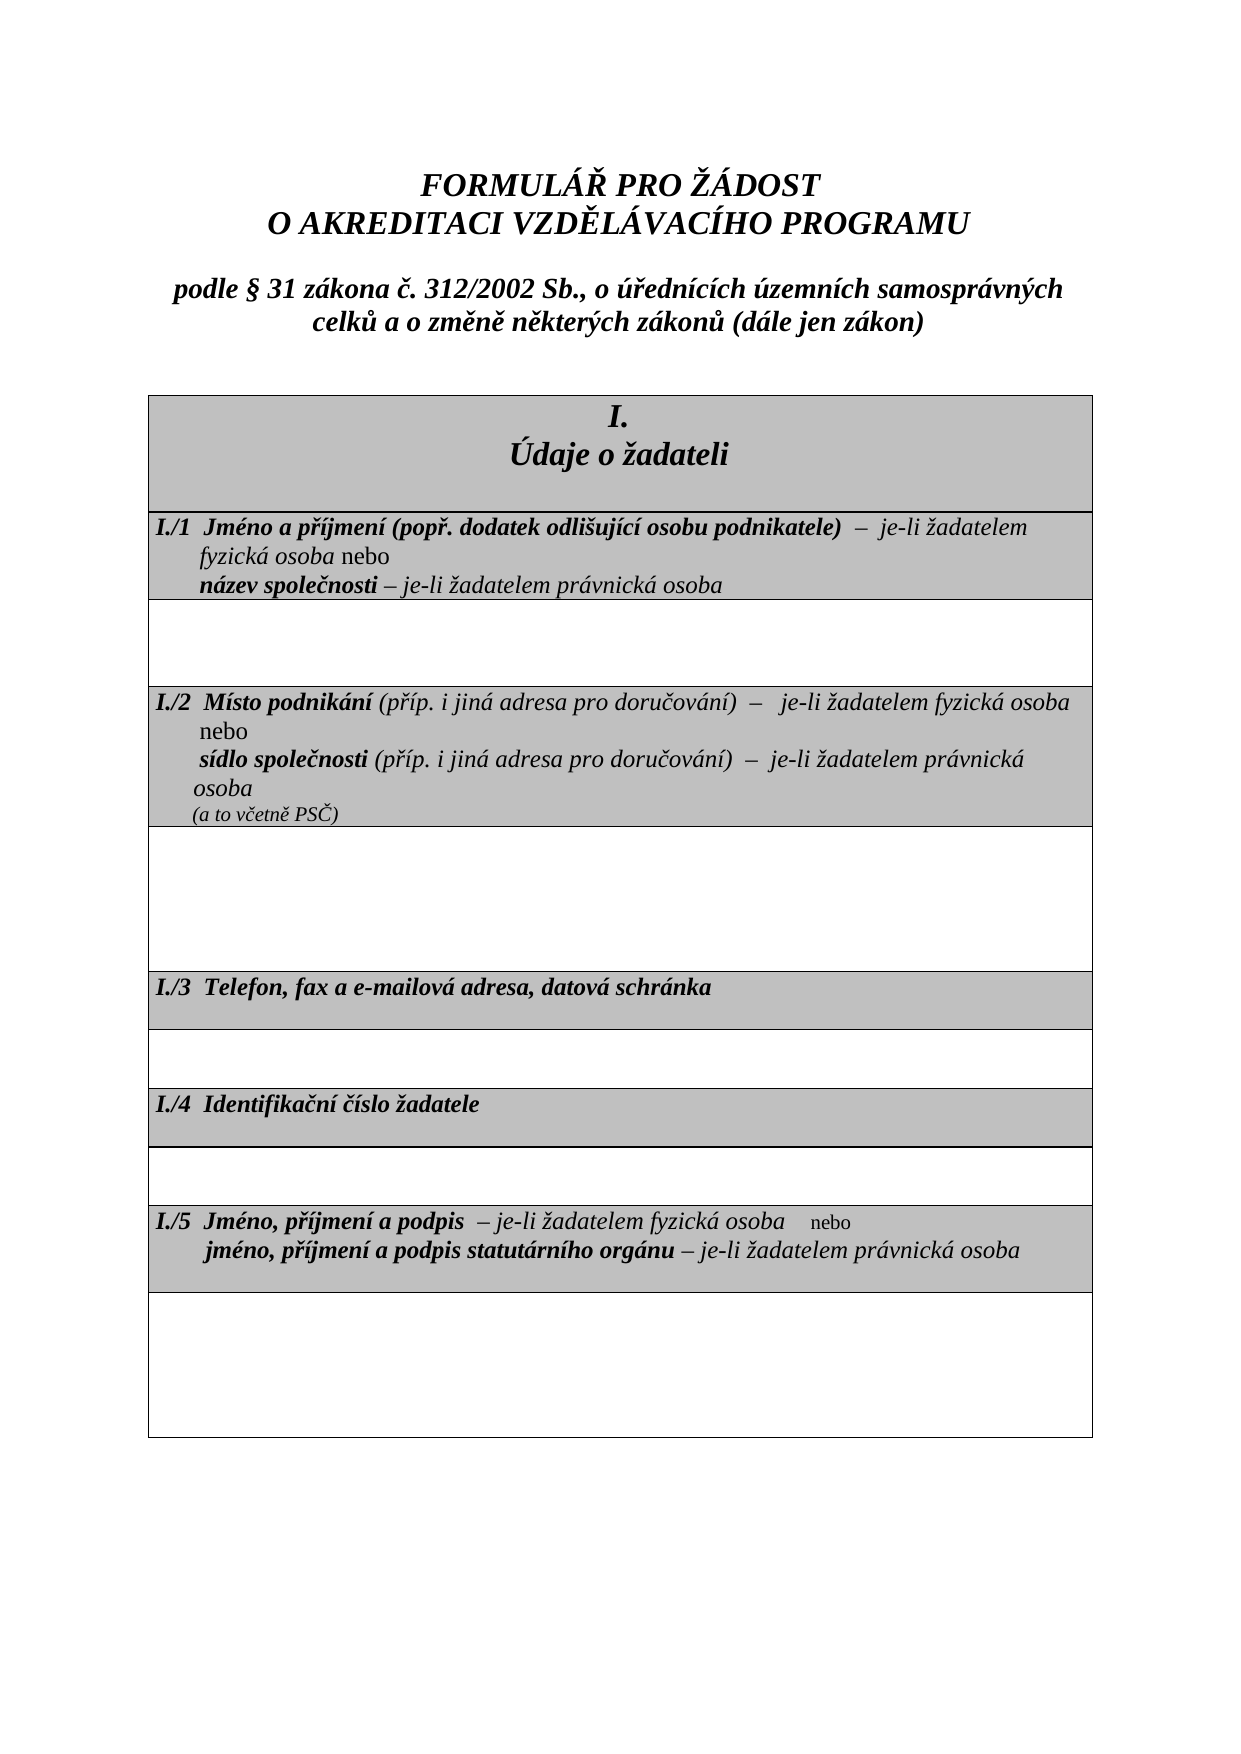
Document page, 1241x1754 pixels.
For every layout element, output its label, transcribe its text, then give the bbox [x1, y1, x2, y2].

table_cell [149, 1148, 1092, 1205]
table_cell I./2 Místo podnikání (příp. i jiná adresa pro doručování) – je-li žadatelem fyzická osoba nebo sídlo společnosti (příp. i jiná adresa pro doručování) – je-li žadatelem právnická osoba (a to včetně PSČ) [149, 687, 1092, 826]
table_header I. Údaje o žadateli [149, 396, 1092, 511]
subtitle o akreditaci vzdělávacího programu [148, 204, 1092, 242]
table_cell I./4 Identifikační číslo žadatele [149, 1089, 1092, 1146]
table_cell [149, 1293, 1092, 1437]
subtitle Formulář pro žádost [148, 165, 1092, 204]
table_cell [149, 827, 1092, 971]
table_cell [149, 600, 1092, 686]
table_cell [149, 1030, 1092, 1088]
table_cell I./5 Jméno, příjmení a podpis – je-li žadatelem fyzická osoba nebo jméno, příjmení a podpis statutárního orgánu – je-li žadatelem právnická osoba [149, 1206, 1092, 1292]
table_cell I./1 Jméno a příjmení (popř. dodatek odlišující osobu podnikatele) – je-li žadatelem fyzická osoba nebo název společnosti – je-li žadatelem právnická osoba [149, 513, 1092, 599]
table_cell I./3 Telefon, fax a e-mailová adresa, datová schránka [149, 972, 1092, 1029]
text podle § 31 zákona č. 312/2002 Sb., o úřednících územních samosprávných celků a o změně některých zákonů (dále jen zákon) [148, 271, 1092, 338]
